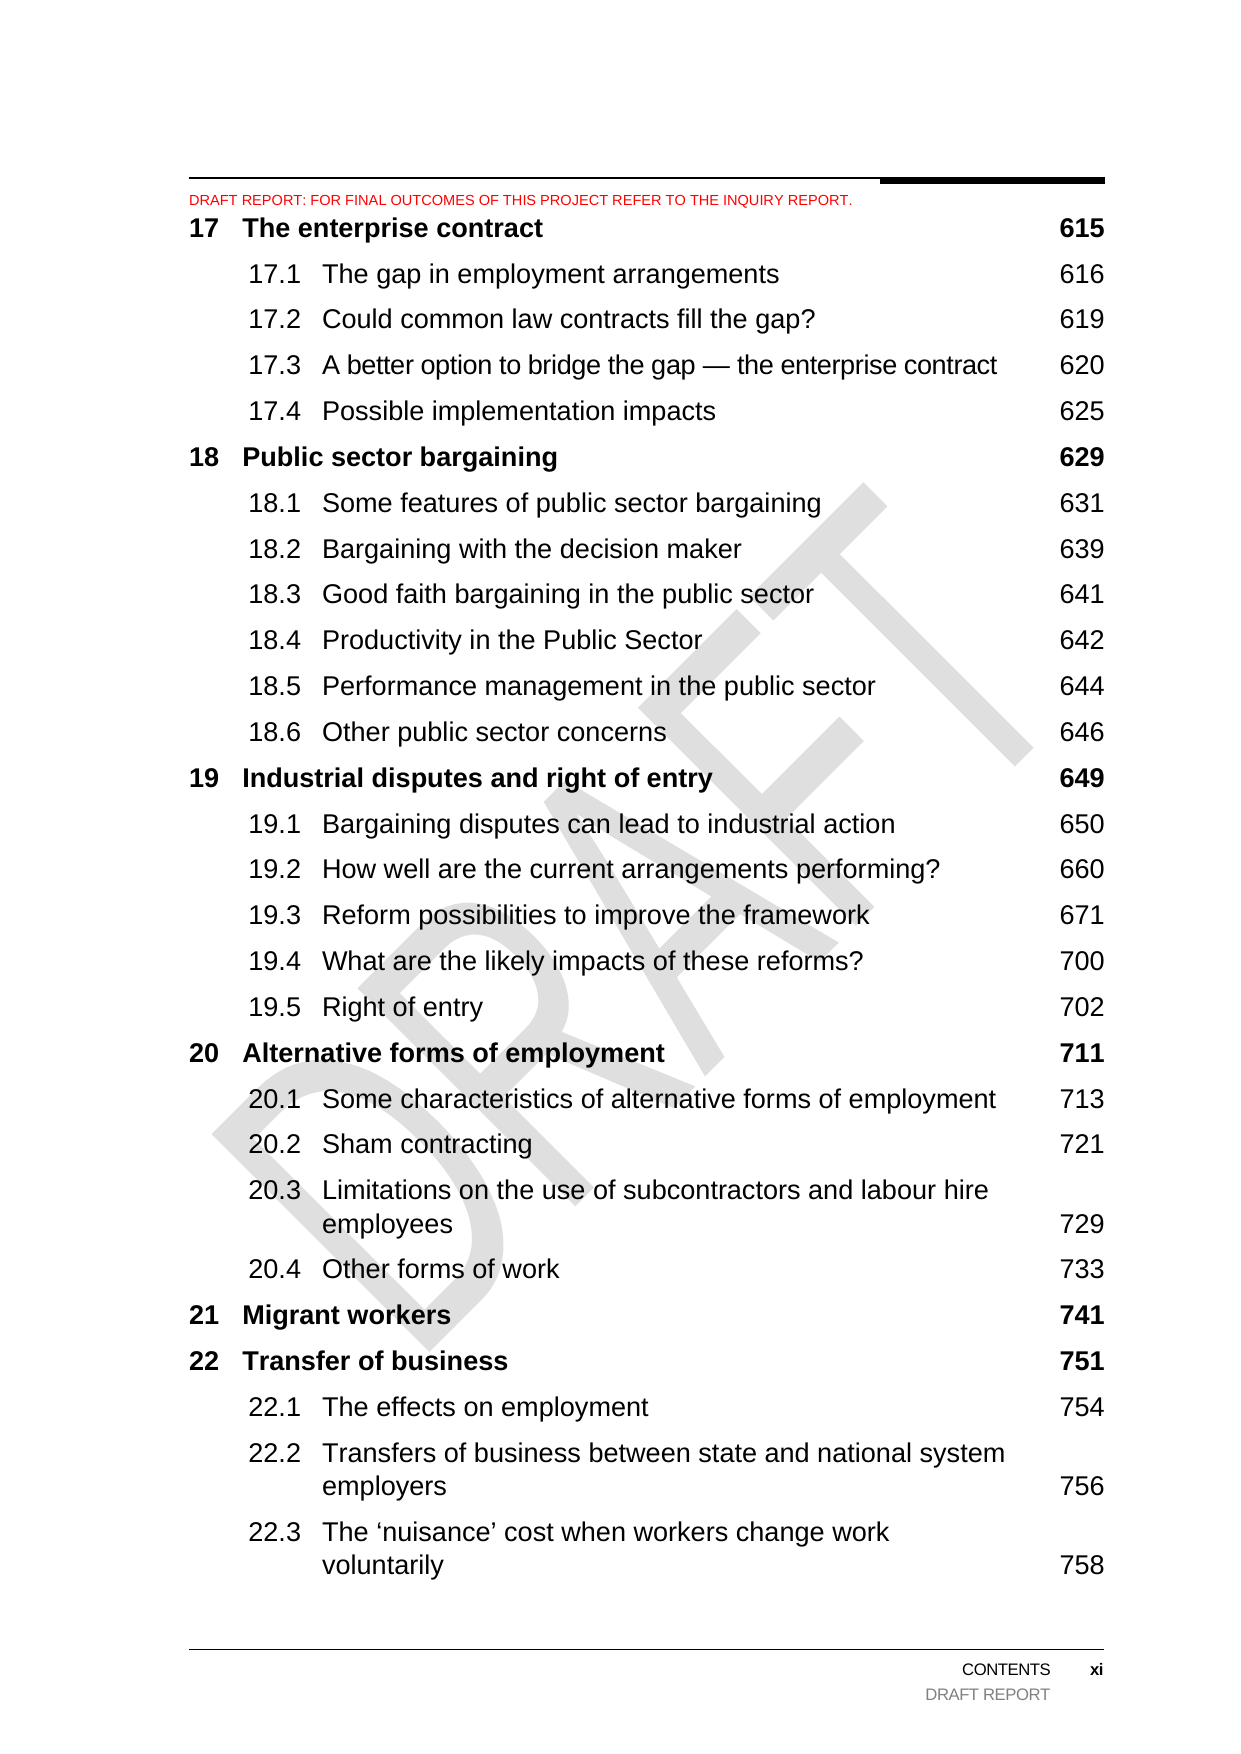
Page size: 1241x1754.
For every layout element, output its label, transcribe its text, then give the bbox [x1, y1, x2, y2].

text 17.4 Possible implementation impacts 625 [248, 394, 1016, 427]
text 22.2 Transfers of business between state and national system employers 756 [248, 1436, 1016, 1502]
text 19.1 Bargaining disputes can lead to industrial action 650 [248, 806, 1016, 840]
text 18.2 Bargaining with the decision maker 639 [248, 531, 1016, 565]
text 17 The enterprise contract 615 [189, 211, 1016, 244]
text 20.2 Sham contracting 721 [248, 1127, 1016, 1161]
text 20 Alternative forms of employment 711 [189, 1036, 1016, 1069]
text 19.4 What are the likely impacts of these reforms? 700 [248, 944, 1016, 977]
text 19.3 Reform possibilities to improve the framework 671 [248, 898, 1016, 931]
text 18.6 Other public sector concerns 646 [248, 715, 1016, 748]
text 19 Industrial disputes and right of entry 649 [189, 761, 1016, 794]
text 18.1 Some features of public sector bargaining 631 [248, 486, 1016, 519]
text 18.5 Performance management in the public sector 644 [248, 669, 1016, 702]
text 22 Transfer of business 751 [189, 1344, 1016, 1377]
text 19.2 How well are the current arrangements performing? 660 [248, 852, 1016, 886]
text 20.4 Other forms of work 733 [248, 1252, 1016, 1286]
text 20.3 Limitations on the use of subcontractors and labour hire employees 729 [248, 1173, 1016, 1240]
text 19.5 Right of entry 702 [248, 990, 1016, 1023]
text 18.3 Good faith bargaining in the public sector 641 [248, 577, 1016, 611]
text 18 Public sector bargaining 629 [189, 440, 1016, 473]
text 17.1 The gap in employment arrangements 616 [248, 256, 1016, 290]
text 18.4 Productivity in the Public Sector 642 [248, 623, 1016, 656]
text 21 Migrant workers 741 [189, 1298, 1016, 1331]
text 17.2 Could common law contracts fill the gap? 619 [248, 302, 1016, 336]
text 20.1 Some characteristics of alternative forms of employment 713 [248, 1081, 1016, 1115]
text 22.3 The ‘nuisance’ cost when workers change work voluntarily 758 [248, 1515, 1016, 1581]
text 22.1 The effects on employment 754 [248, 1390, 1016, 1423]
text 17.3 A better option to bridge the gap — the enterprise contract 620 [248, 348, 1016, 381]
